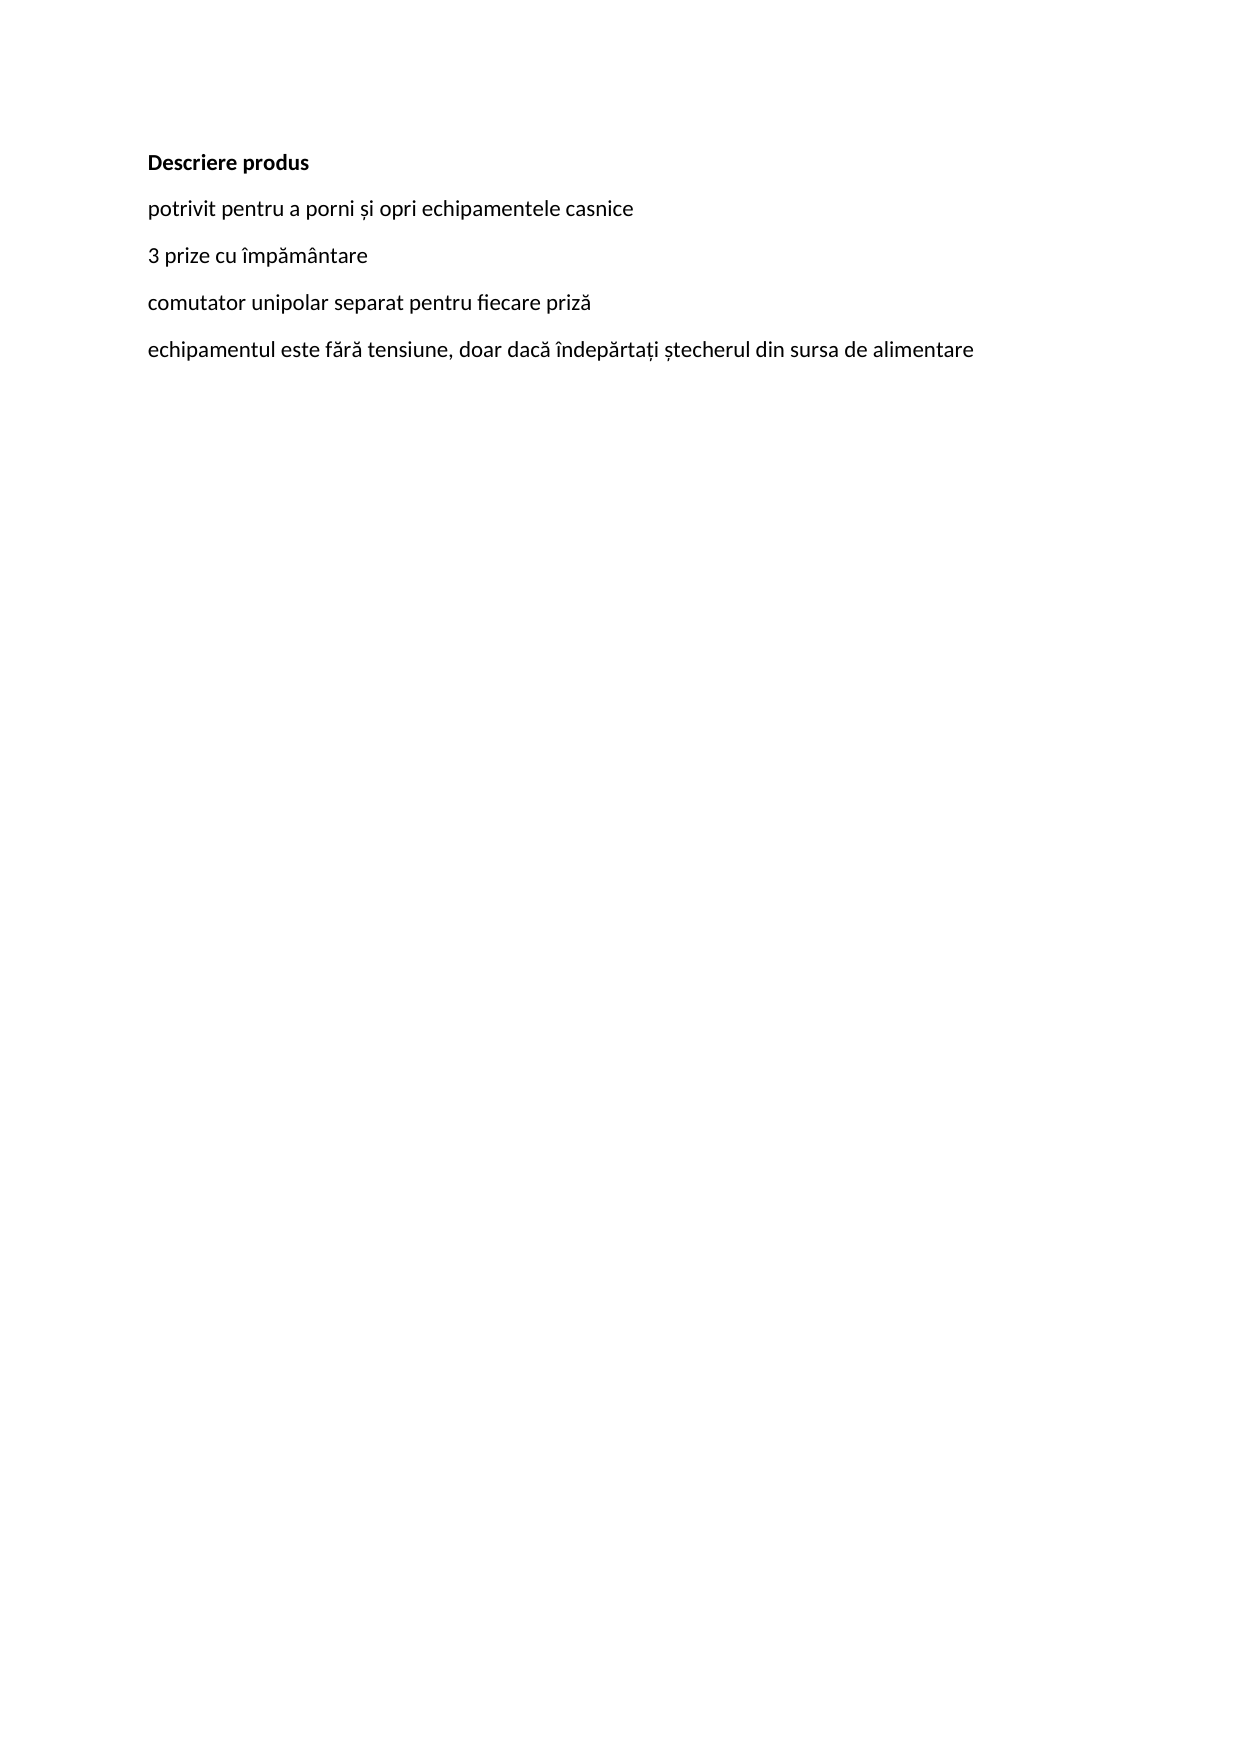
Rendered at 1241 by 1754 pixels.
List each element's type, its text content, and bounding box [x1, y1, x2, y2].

text 3 prize cu împământare [148, 241, 1093, 269]
text Descriere produs [148, 148, 1093, 176]
text comutator unipolar separat pentru fiecare priză [148, 288, 1093, 316]
text echipamentul este fără tensiune, doar dacă îndepărtați ștecherul din sursa de alimentare [148, 335, 1093, 363]
text potrivit pentru a porni și opri echipamentele casnice [148, 194, 1093, 222]
